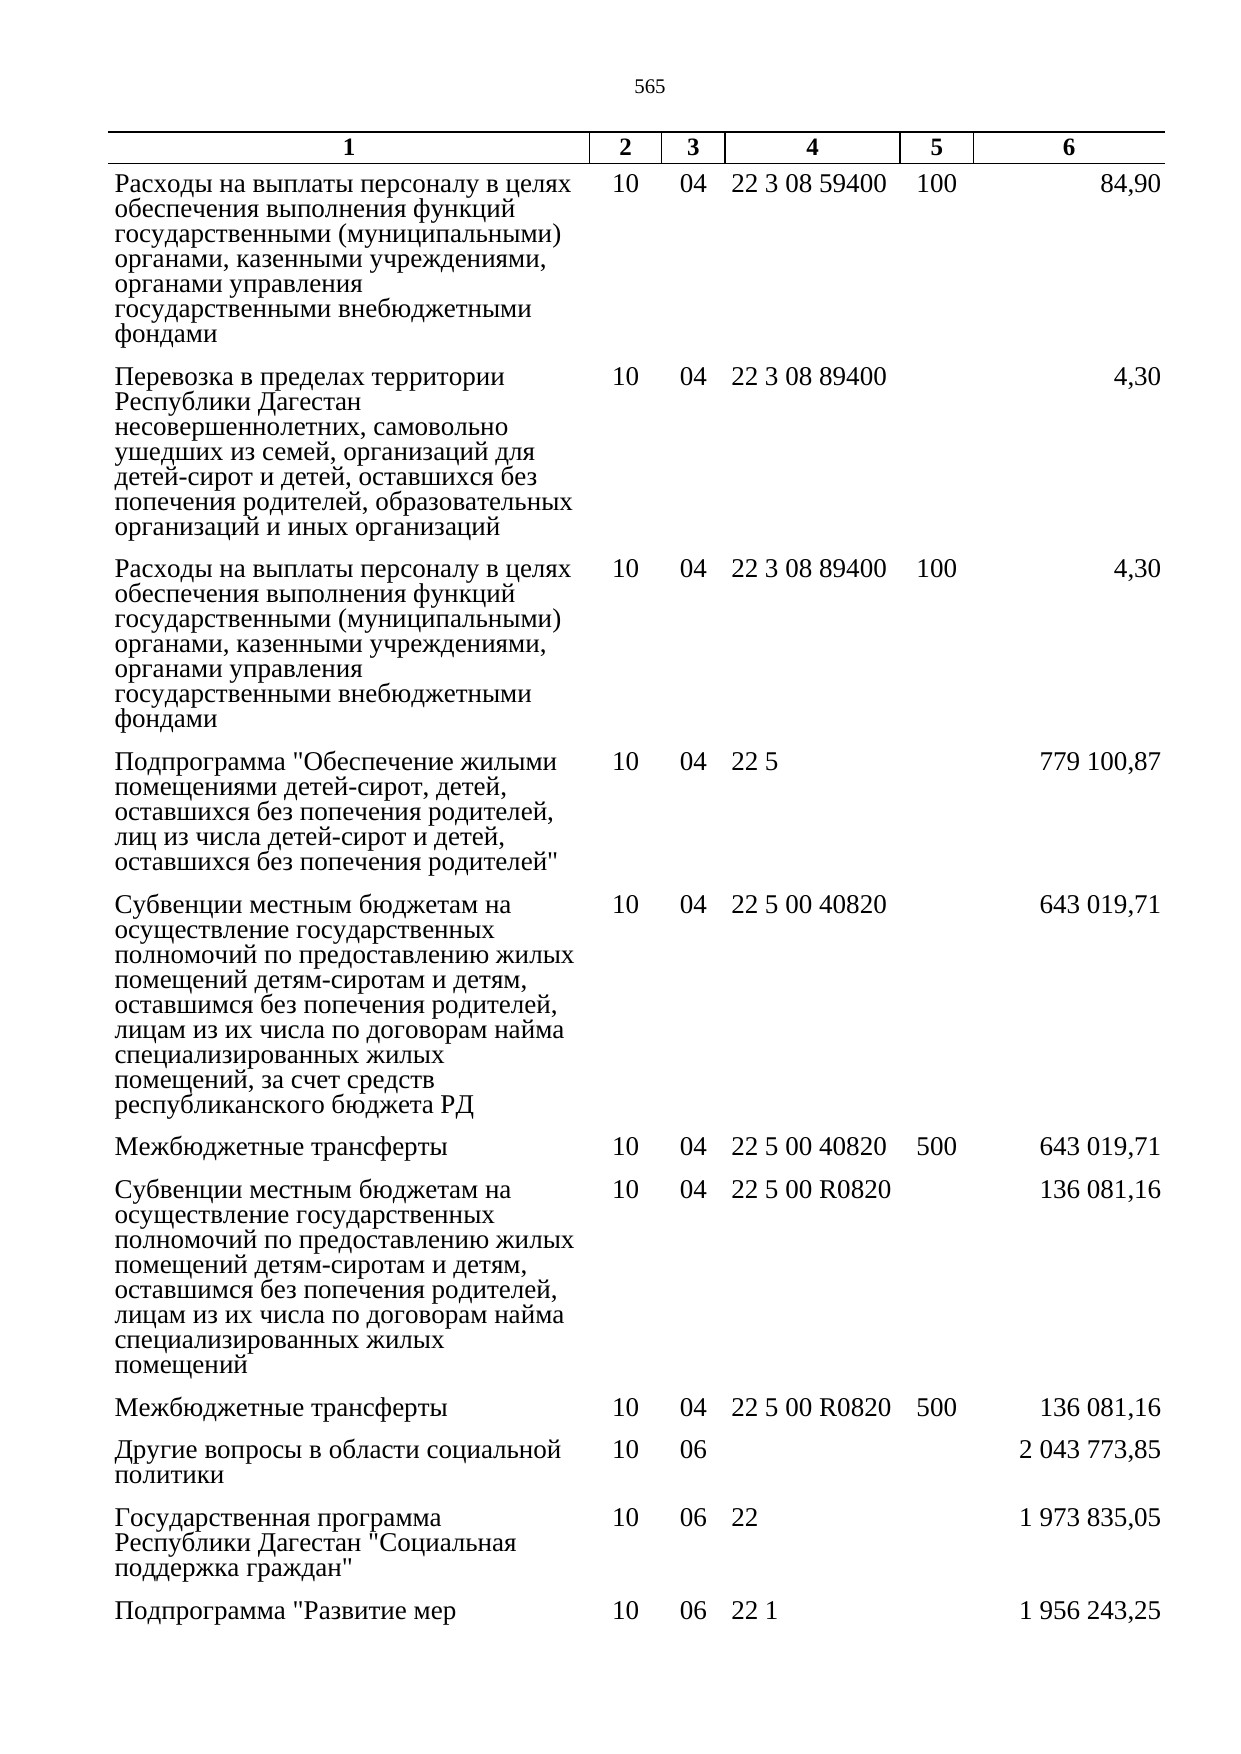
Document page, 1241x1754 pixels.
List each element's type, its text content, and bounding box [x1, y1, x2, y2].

table_header 3 [662, 133, 724, 163]
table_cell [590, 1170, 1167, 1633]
table_header 6 [974, 133, 1164, 163]
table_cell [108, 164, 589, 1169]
table_header 1 [108, 133, 589, 163]
table_header 4 [726, 133, 899, 163]
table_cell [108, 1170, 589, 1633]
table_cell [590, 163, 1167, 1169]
table_header 2 [590, 133, 661, 163]
table_header 5 [901, 133, 973, 163]
